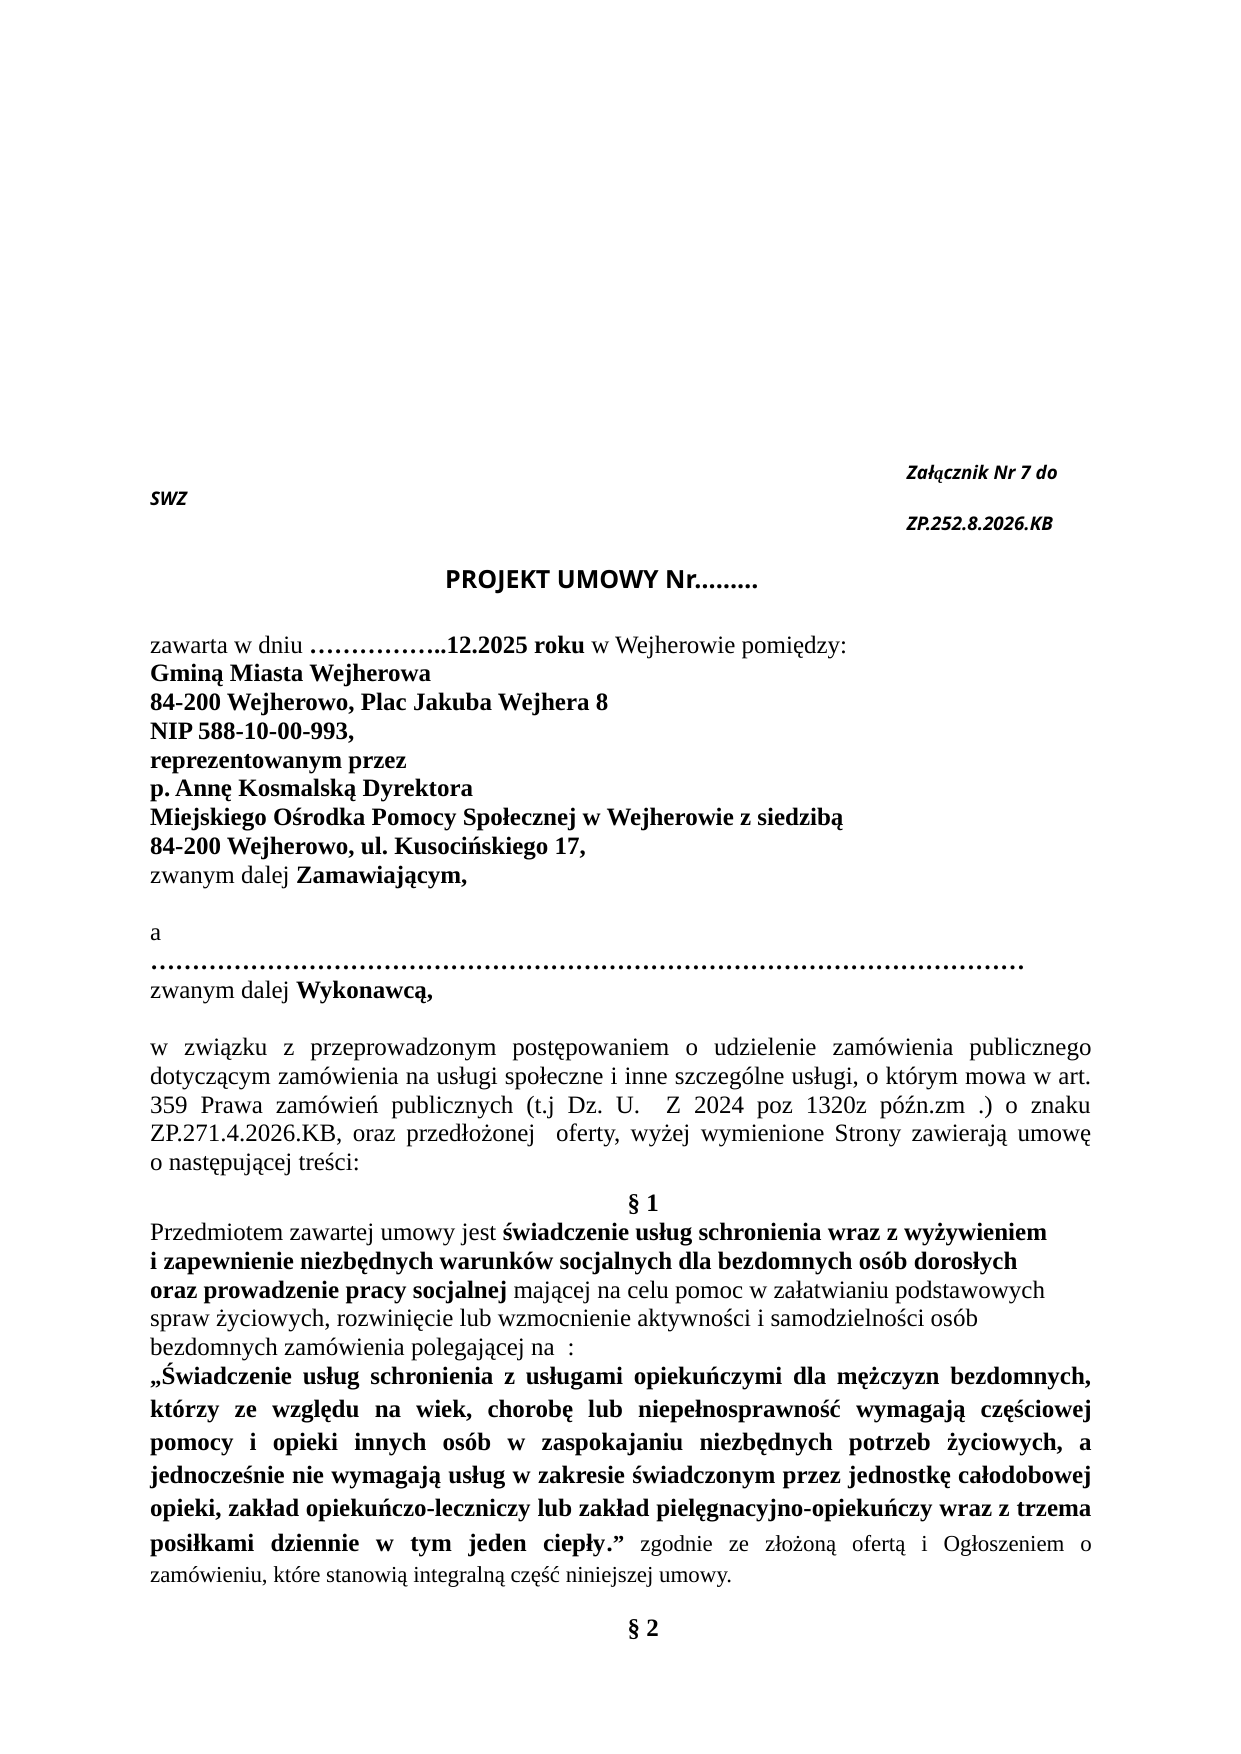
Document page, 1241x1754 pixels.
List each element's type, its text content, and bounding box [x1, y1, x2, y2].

text 84-200 Wejherowo, Plac Jakuba Wejhera 8 [150, 687, 1092, 716]
text zwanym dalej Wykonawcą, [150, 975, 1092, 1003]
text Załącznik Nr 7 do SWZ [150, 459, 1092, 511]
text Miejskiego Ośrodka Pomocy Społecznej w Wejherowie z siedzibą [150, 802, 1092, 831]
text …………………………………………………………………………………………… [150, 946, 1092, 975]
text § 2 [150, 1613, 1092, 1641]
text Przedmiotem zawartej umowy jest świadczenie usług schronienia wraz z wyżywieniem i zapewnienie niezbędnych warunków socjalnych dla bezdomnych osób dorosłych oraz prowadzenie pracy socjalnej mającej na celu pomoc w załatwianiu podstawowych spraw życiowych, rozwinięcie lub wzmocnienie aktywności i samodzielności osób bezdomnych zamówienia polegającej na : [150, 1217, 1092, 1361]
text reprezentowanym przez [150, 745, 1092, 773]
text a [150, 917, 1092, 946]
text „Świadczenie usług schronienia z usługami opiekuńczymi dla mężczyzn bezdomnych, którzy ze względu na wiek, chorobę lub niepełnosprawność wymagają częściowej pomocy i opieki innych osób w zaspokajaniu niezbędnych potrzeb życiowych, a jednocześnie nie wymagają usług w zakresie świadczonym przez jednostkę całodobowej opieki, zakład opiekuńczo-leczniczy lub zakład pielęgnacyjno-opiekuńczy wraz z trzema posiłkami dziennie w tym jeden ciepły.” zgodnie ze złożoną ofertą i Ogłoszeniem o zamówieniu, które stanowią integralną część niniejszej umowy. [150, 1361, 1092, 1588]
text 84-200 Wejherowo, ul. Kusocińskiego 17, [150, 831, 1092, 860]
text zwanym dalej Zamawiającym, [150, 860, 1092, 888]
text p. Annę Kosmalską Dyrektora [150, 773, 1092, 802]
text ZP.252.8.2026.KB [150, 511, 1092, 536]
text w związku z przeprowadzonym postępowaniem o udzielenie zamówienia publicznego dotyczącym zamówienia na usługi społeczne i inne szczególne usługi, o którym mowa w art. 359 Prawa zamówień publicznych (t.j Dz. U. Z 2024 poz 1320z późn.zm .) o znaku ZP.271.4.2026.KB, oraz przedłożonej oferty, wyżej wymienione Strony zawierają umowę o następującej treści: [150, 1032, 1092, 1176]
text NIP 588-10-00-993, [150, 716, 1092, 745]
text Gminą Miasta Wejherowa [150, 658, 1092, 687]
text zawarta w dniu ……………..12.2025 roku w Wejherowie pomiędzy: [150, 630, 1092, 658]
text PROJEKT UMOWY Nr……… [371, 562, 1092, 596]
text § 1 [150, 1188, 1092, 1217]
